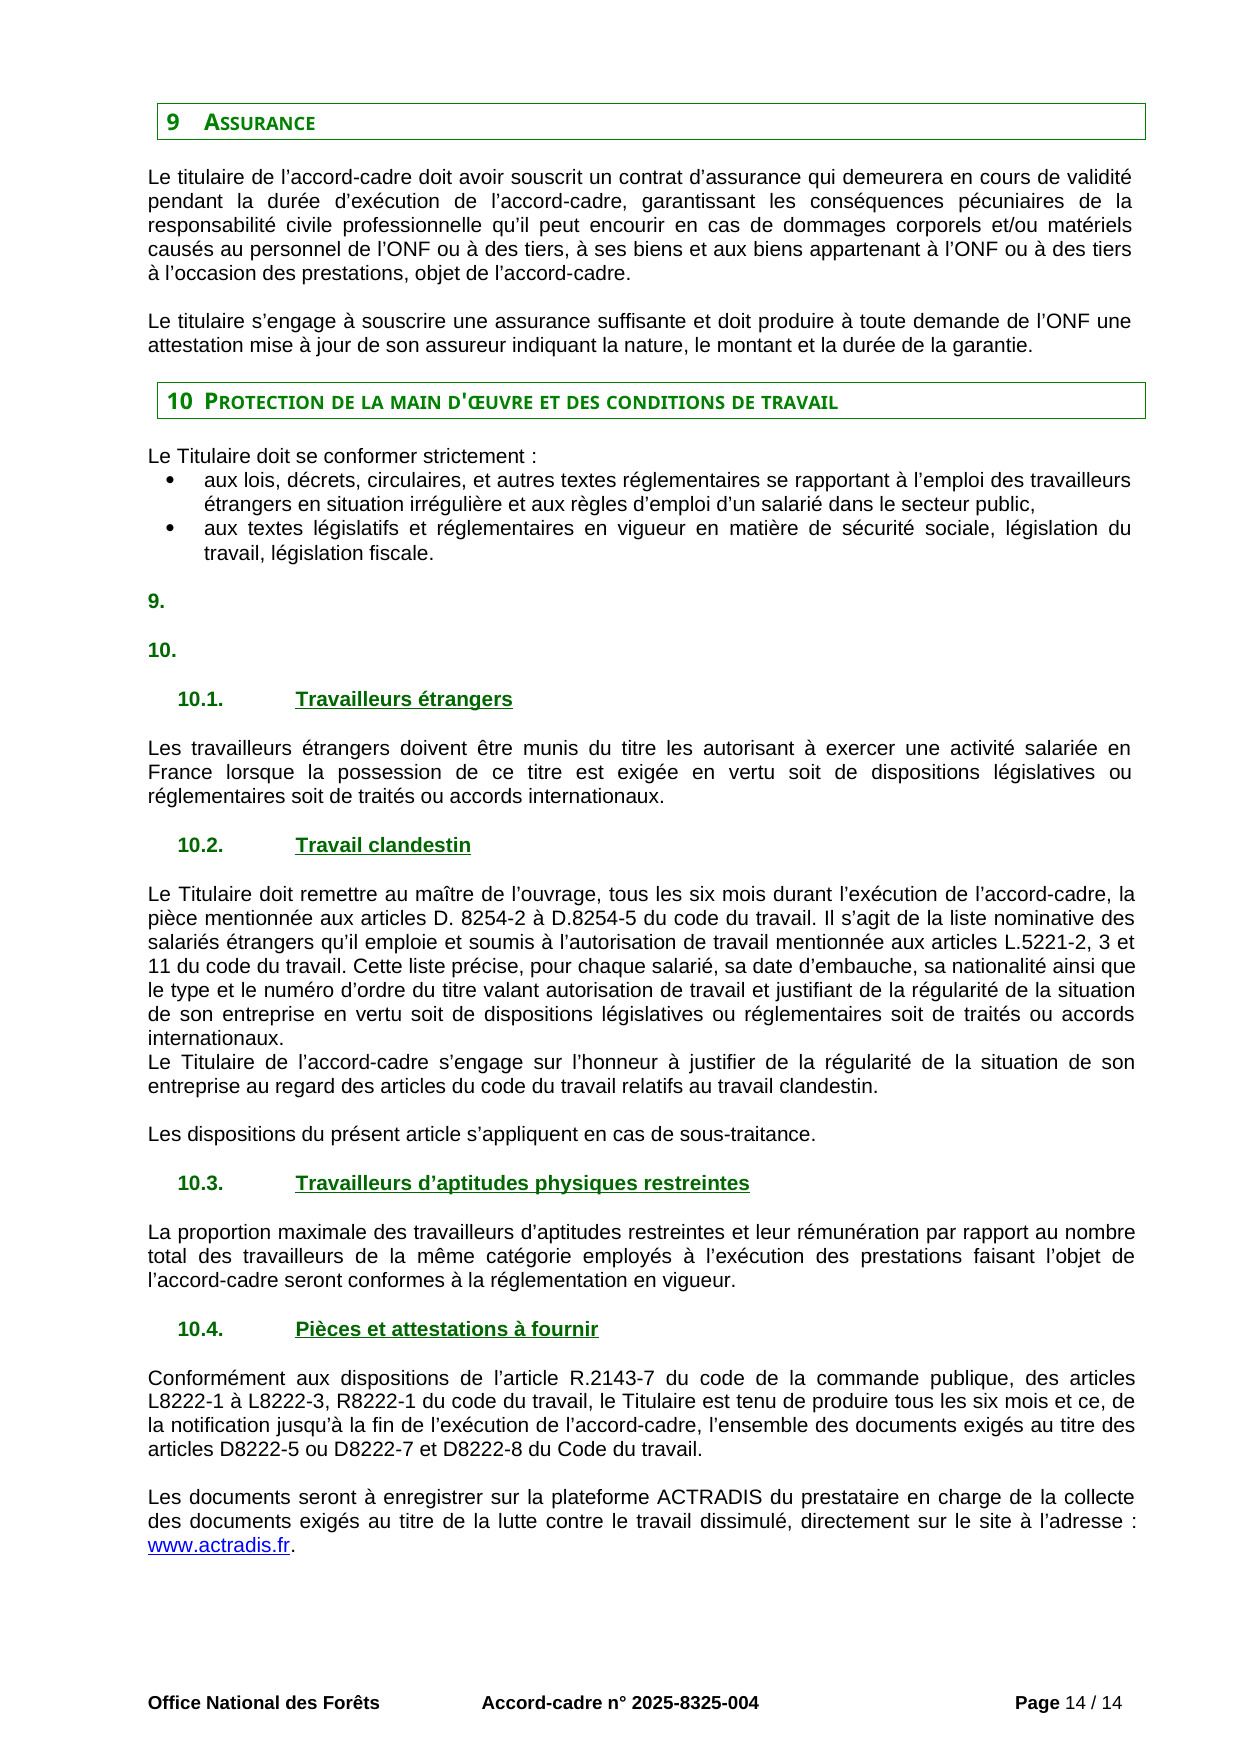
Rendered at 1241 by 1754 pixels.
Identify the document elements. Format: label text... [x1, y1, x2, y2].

list aux textes législatifs et réglementaires en vigueur en matière de sécurité sociale, législation du travail, législation fiscale. [166, 516, 1133, 564]
list Travailleurs d’aptitudes physiques restreintes [177, 1171, 1137, 1194]
list Pièces et attestations à fournir [177, 1316, 1137, 1340]
text Les documents seront à enregistrer sur la plateforme ACTRADIS du prestataire en charge de la collecte des documents exigés au titre de la lutte contre le travail dissimulé, directement sur le site à l’adresse : www.actradis.fr. [148, 1485, 1137, 1557]
text Le Titulaire doit se conformer strictement : [148, 444, 1133, 468]
subtitle Protection de la main d'œuvre et des conditions de travail [158, 383, 1145, 418]
text Le titulaire de l’accord-cadre doit avoir souscrit un contrat d’assurance qui demeurera en cours de validité pendant la durée d’exécution de l’accord-cadre, garantissant les conséquences pécuniaires de la responsabilité civile professionnelle qu’il peut encourir en cas de dommages corporels et/ou matériels causés au personnel de l’ONF ou à des tiers, à ses biens et aux biens appartenant à l’ONF ou à des tiers à l’occasion des prestations, objet de l’accord-cadre. [148, 165, 1133, 285]
list Travail clandestin [177, 833, 1137, 857]
text Le Titulaire de l’accord-cadre s’engage sur l’honneur à justifier de la régularité de la situation de son entreprise au regard des articles du code du travail relatifs au travail clandestin. [148, 1050, 1137, 1098]
text Les dispositions du présent article s’appliquent en cas de sous-traitance. [148, 1122, 1137, 1146]
list Travailleurs étrangers [177, 687, 1137, 711]
text La proportion maximale des travailleurs d’aptitudes restreintes et leur rémunération par rapport au nombre total des travailleurs de la même catégorie employés à l’exécution des prestations faisant l’objet de l’accord-cadre seront conformes à la réglementation en vigueur. [148, 1219, 1137, 1291]
text Les travailleurs étrangers doivent être munis du titre les autorisant à exercer une activité salariée en France lorsque la possession de ce titre est exigée en vertu soit de dispositions législatives ou réglementaires soit de traités ou accords internationaux. [148, 736, 1133, 808]
text Le Titulaire doit remettre au maître de l’ouvrage, tous les six mois durant l’exécution de l’accord-cadre, la pièce mentionnée aux articles D. 8254-2 à D.8254-5 du code du travail. Il s’agit de la liste nominative des salariés étrangers qu’il emploie et soumis à l’autorisation de travail mentionnée aux articles L.5221-2, 3 et 11 du code du travail. Cette liste précise, pour chaque salarié, sa date d’embauche, sa nationalité ainsi que le type et le numéro d’ordre du titre valant autorisation de travail et justifiant de la régularité de la situation de son entreprise en vertu soit de dispositions législatives ou réglementaires soit de traités ou accords internationaux. [148, 882, 1137, 1050]
text Conformément aux dispositions de l’article R.2143-7 du code de la commande publique, des articles L8222-1 à L8222-3, R8222-1 du code du travail, le Titulaire est tenu de produire tous les six mois et ce, de la notification jusqu’à la fin de l’exécution de l’accord-cadre, l’ensemble des documents exigés au titre des articles D8222-5 ou D8222-7 et D8222-8 du Code du travail. [148, 1365, 1137, 1461]
list aux lois, décrets, circulaires, et autres textes réglementaires se rapportant à l’emploi des travailleurs étrangers en situation irrégulière et aux règles d’emploi d’un salarié dans le secteur public, [166, 468, 1133, 516]
subtitle Assurance [158, 104, 1145, 139]
text Le titulaire s’engage à souscrire une assurance suffisante et doit produire à toute demande de l’ONF une attestation mise à jour de son assureur indiquant la nature, le montant et la durée de la garantie. [148, 309, 1133, 357]
